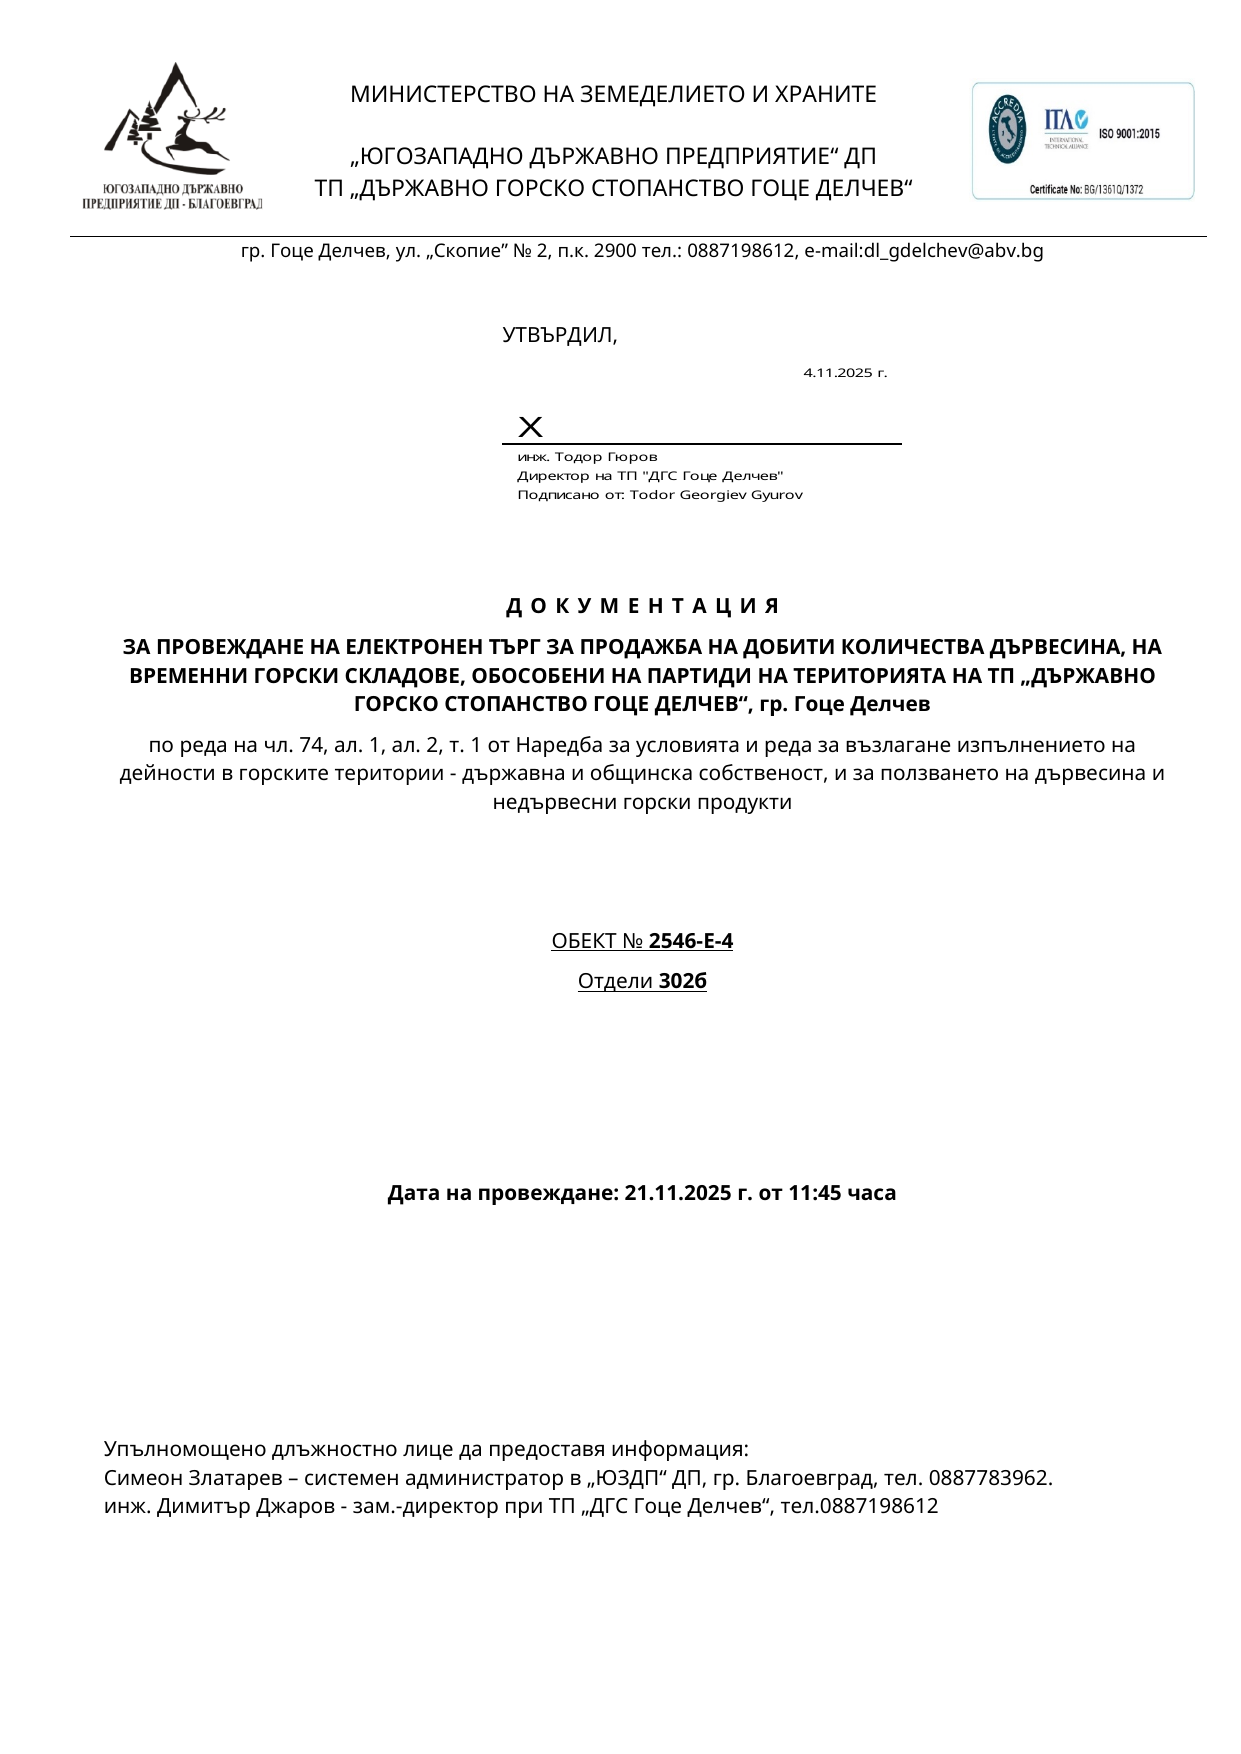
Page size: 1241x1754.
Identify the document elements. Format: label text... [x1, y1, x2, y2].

text Симеон Златарев – системен администратор в „ЮЗДП“ ДП, гр. Благоевград, тел. 0887783962. [103, 1463, 1181, 1491]
text инж. Димитър Джаров - зам.-директор при ТП „ДГС Гоце Делчев“, тел.0887198612 [103, 1491, 1181, 1519]
text ОБЕКТ № 2546-Е-4 [103, 926, 1181, 954]
picture [968, 78, 1196, 202]
picture [82, 62, 263, 210]
text УТВЪРДИЛ, [103, 320, 1181, 348]
table_header [70, 44, 270, 236]
text Упълномощено длъжностно лице да предоставя информация: [103, 1434, 1181, 1463]
table_header МИНИСТЕРСТВО НА ЗЕМЕДЕЛИЕТО И ХРАНИТЕ „ЮГОЗАПАДНО ДЪРЖАВНО ПРЕДПРИЯТИЕ“ ДП ТП „ДЪРЖАВНО ГОРСКО СТОПАНСТВО ГОЦЕ ДЕЛЧЕВ“ [270, 44, 957, 236]
table_header [957, 44, 1207, 236]
text по реда на чл. 74, ал. 1, ал. 2, т. 1 от Наредба за условията и реда за възлагане изпълнението на дейности в горските територии - държавна и общинска собственост, и за ползването на дървесина и недървесни горски продукти [103, 730, 1181, 815]
text Дата на провеждане: 21.11.2025 г. от 11:45 часа [103, 1178, 1181, 1207]
text гр. Гоце Делчев, ул. „Скопие” № 2, п.к. 2900 тел.: 0887198612, e-mail:dl_gdelchev@abv.bg [103, 237, 1181, 263]
text Отдели 302б [103, 967, 1181, 995]
text ДОКУМЕНТАЦИЯ [103, 591, 1181, 620]
text ЗА ПРОВЕЖДАНЕ НА ЕЛЕКТРОНЕН ТЪРГ ЗА ПРОДАЖБА НА ДОБИТИ КОЛИЧЕСТВА ДЪРВЕСИНА, НА ВРЕМЕННИ ГОРСКИ СКЛАДОВЕ, ОБОСОБЕНИ НА ПАРТИДИ НА ТЕРИТОРИЯТА НА ТП „ДЪРЖАВНО ГОРСКО СТОПАНСТВО ГОЦЕ ДЕЛЧЕВ“, гр. Гоце Делчев [103, 632, 1181, 718]
